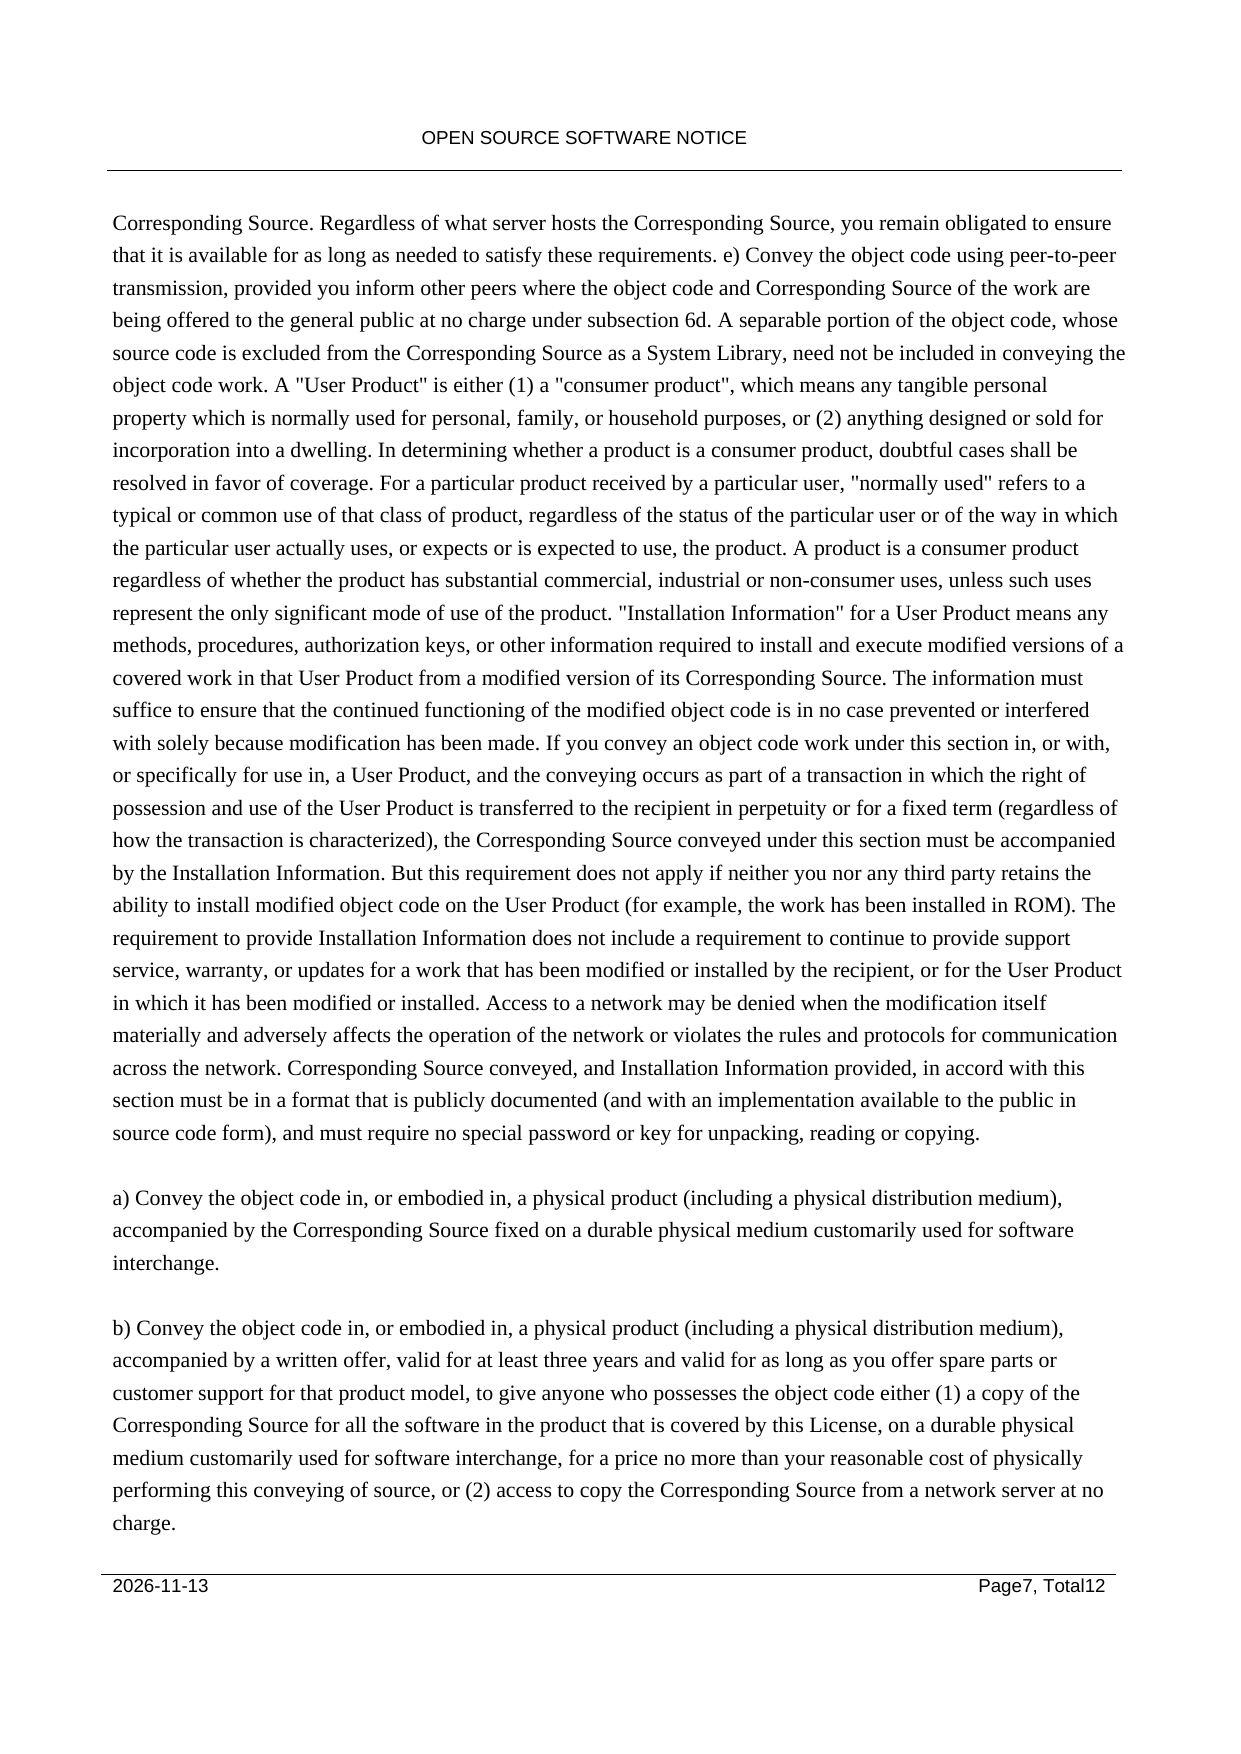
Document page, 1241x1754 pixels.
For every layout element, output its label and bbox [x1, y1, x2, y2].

text [112, 206, 1128, 1539]
